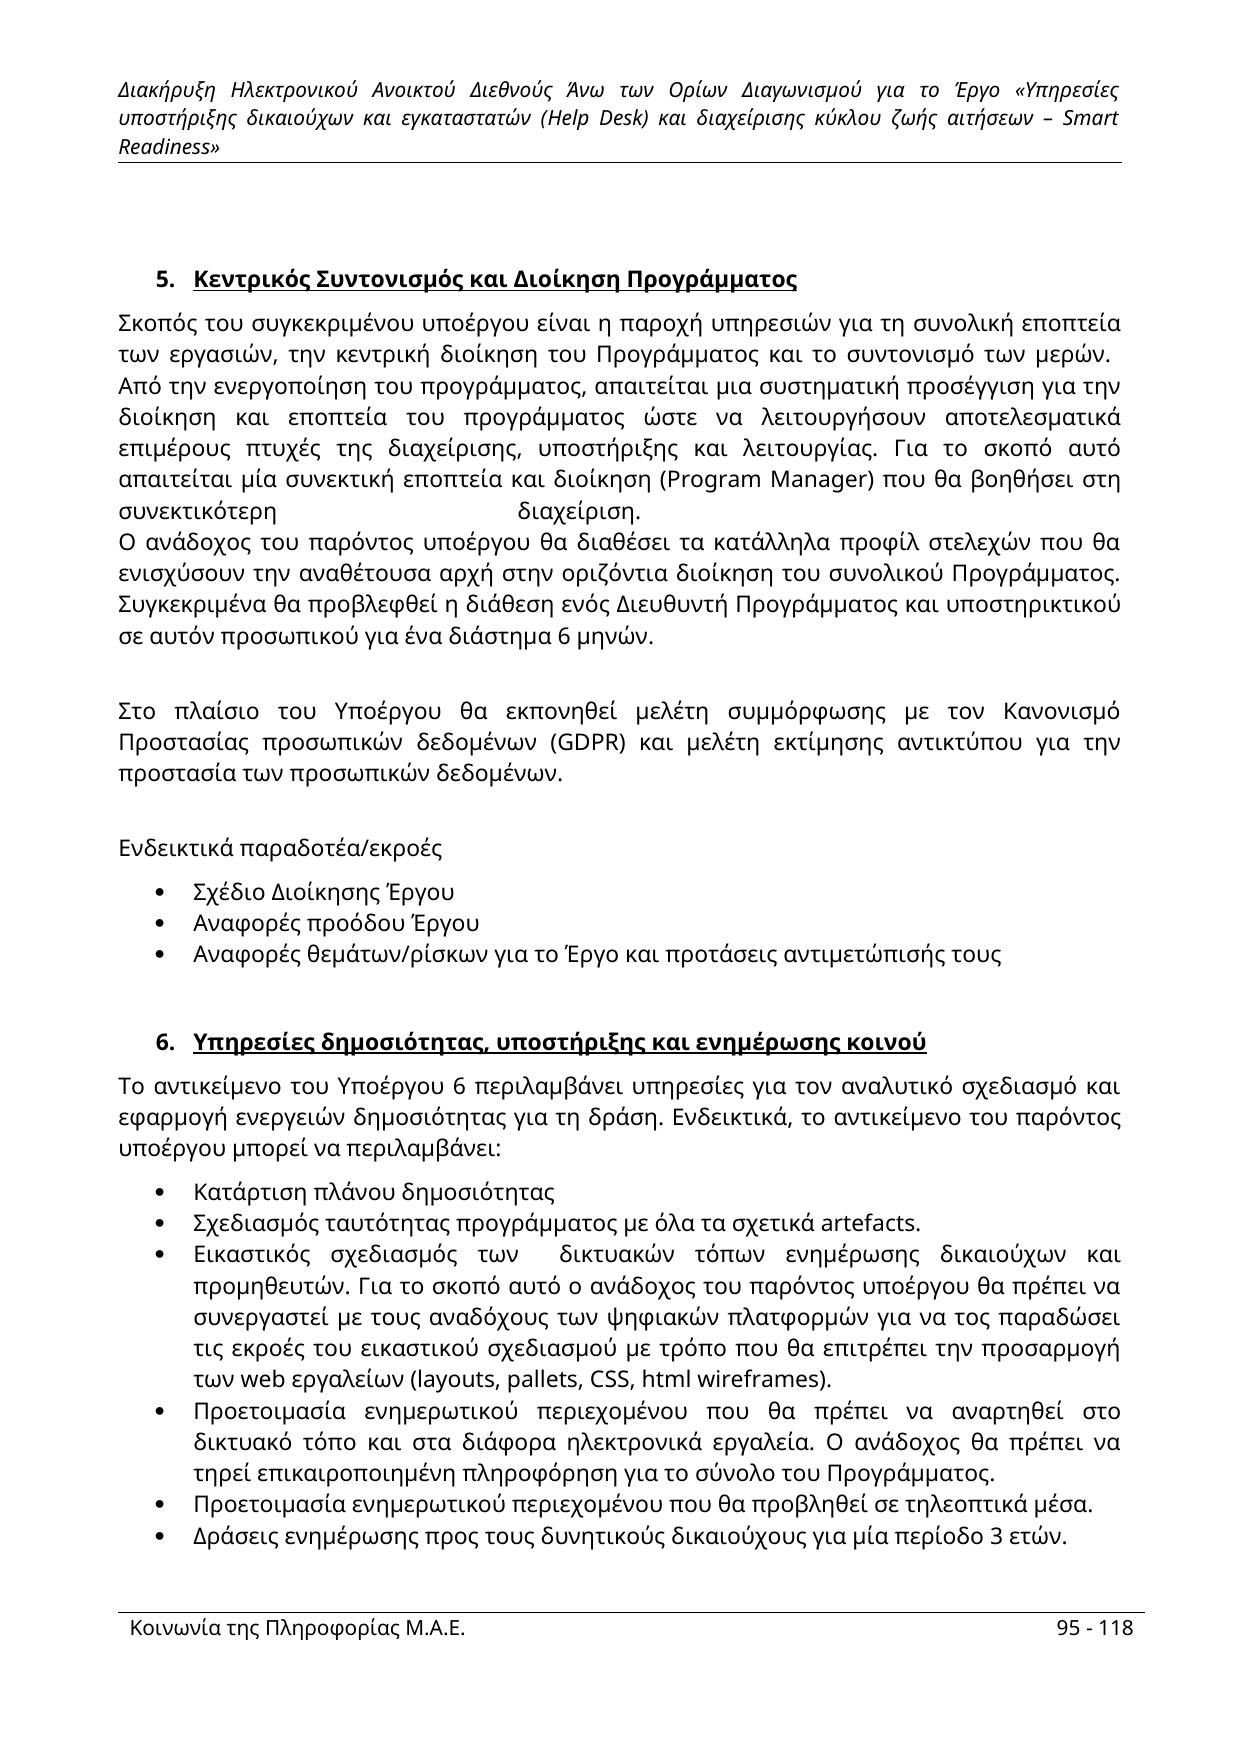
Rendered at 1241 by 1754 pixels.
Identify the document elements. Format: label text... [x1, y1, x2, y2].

list Κεντρικός Συντονισμός και Διοίκηση Προγράμματος [156, 263, 1122, 295]
text Ενδεικτικά παραδοτέα/εκροές [118, 801, 1122, 863]
text Στο πλαίσιο του Υποέργου θα εκπονηθεί μελέτη συμμόρφωσης με τον Κανονισμό Προστασίας προσωπικών δεδομένων (GDPR) και μελέτη εκτίμησης αντικτύπου για την προστασία των προσωπικών δεδομένων. [118, 663, 1122, 788]
list Δράσεις ενημέρωσης προς τους δυνητικούς δικαιούχους για μία περίοδο 3 ετών. [156, 1520, 1122, 1551]
list Σχεδιασμός ταυτότητας προγράμματος με όλα τα σχετικά artefacts. [156, 1207, 1122, 1238]
list Προετοιμασία ενημερωτικού περιεχομένου που θα πρέπει να αναρτηθεί στο δικτυακό τόπο και στα διάφορα ηλεκτρονικά εργαλεία. Ο ανάδοχος θα πρέπει να τηρεί επικαιροποιημένη πληροφόρηση για το σύνολο του Προγράμματος. [156, 1395, 1122, 1488]
list Εικαστικός σχεδιασμός των δικτυακών τόπων ενημέρωσης δικαιούχων και προμηθευτών. Για το σκοπό αυτό ο ανάδοχος του παρόντος υποέργου θα πρέπει να συνεργαστεί με τους αναδόχους των ψηφιακών πλατφορμών για να τος παραδώσει τις εκροές του εικαστικού σχεδιασμού με τρόπο που θα επιτρέπει την προσαρμογή των web εργαλείων (layouts, pallets, CSS, html wireframes). [156, 1238, 1122, 1395]
text Το αντικείμενο του Υποέργου 6 περιλαμβάνει υπηρεσίες για τον αναλυτικό σχεδιασμό και εφαρμογή ενεργειών δημοσιότητας για τη δράση. Ενδεικτικά, το αντικείμενο του παρόντος υποέργου μπορεί να περιλαμβάνει: [118, 1070, 1122, 1163]
text Σκοπός του συγκεκριμένου υποέργου είναι η παροχή υπηρεσιών για τη συνολική εποπτεία των εργασιών, την κεντρική διοίκηση του Προγράμματος και το συντονισμό των μερών. Από την ενεργοποίηση του προγράμματος, απαιτείται μια συστηματική προσέγγιση για την διοίκηση και εποπτεία του προγράμματος ώστε να λειτουργήσουν αποτελεσματικά επιμέρους πτυχές της διαχείρισης, υποστήριξης και λειτουργίας. Για το σκοπό αυτό απαιτείται μία συνεκτική εποπτεία και διοίκηση (Program Manager) που θα βοηθήσει στη συνεκτικότερη διαχείριση. Ο ανάδοχος του παρόντος υποέργου θα διαθέσει τα κατάλληλα προφίλ στελεχών που θα ενισχύσουν την αναθέτουσα αρχή στην οριζόντια διοίκηση του συνολικού Προγράμματος. Συγκεκριμένα θα προβλεφθεί η διάθεση ενός Διευθυντή Προγράμματος και υποστηρικτικού σε αυτόν προσωπικού για ένα διάστημα 6 μηνών. [118, 307, 1122, 651]
list Προετοιμασία ενημερωτικού περιεχομένου που θα προβληθεί σε τηλεοπτικά μέσα. [156, 1488, 1122, 1520]
list Υπηρεσίες δημοσιότητας, υποστήριξης και ενημέρωσης κοινού [156, 1026, 1122, 1057]
list Σχέδιο Διοίκησης Έργου [156, 876, 1122, 907]
list Κατάρτιση πλάνου δημοσιότητας [156, 1176, 1122, 1207]
list Αναφορές θεμάτων/ρίσκων για το Έργο και προτάσεις αντιμετώπισής τους [156, 938, 1122, 970]
list Αναφορές προόδου Έργου [156, 907, 1122, 938]
